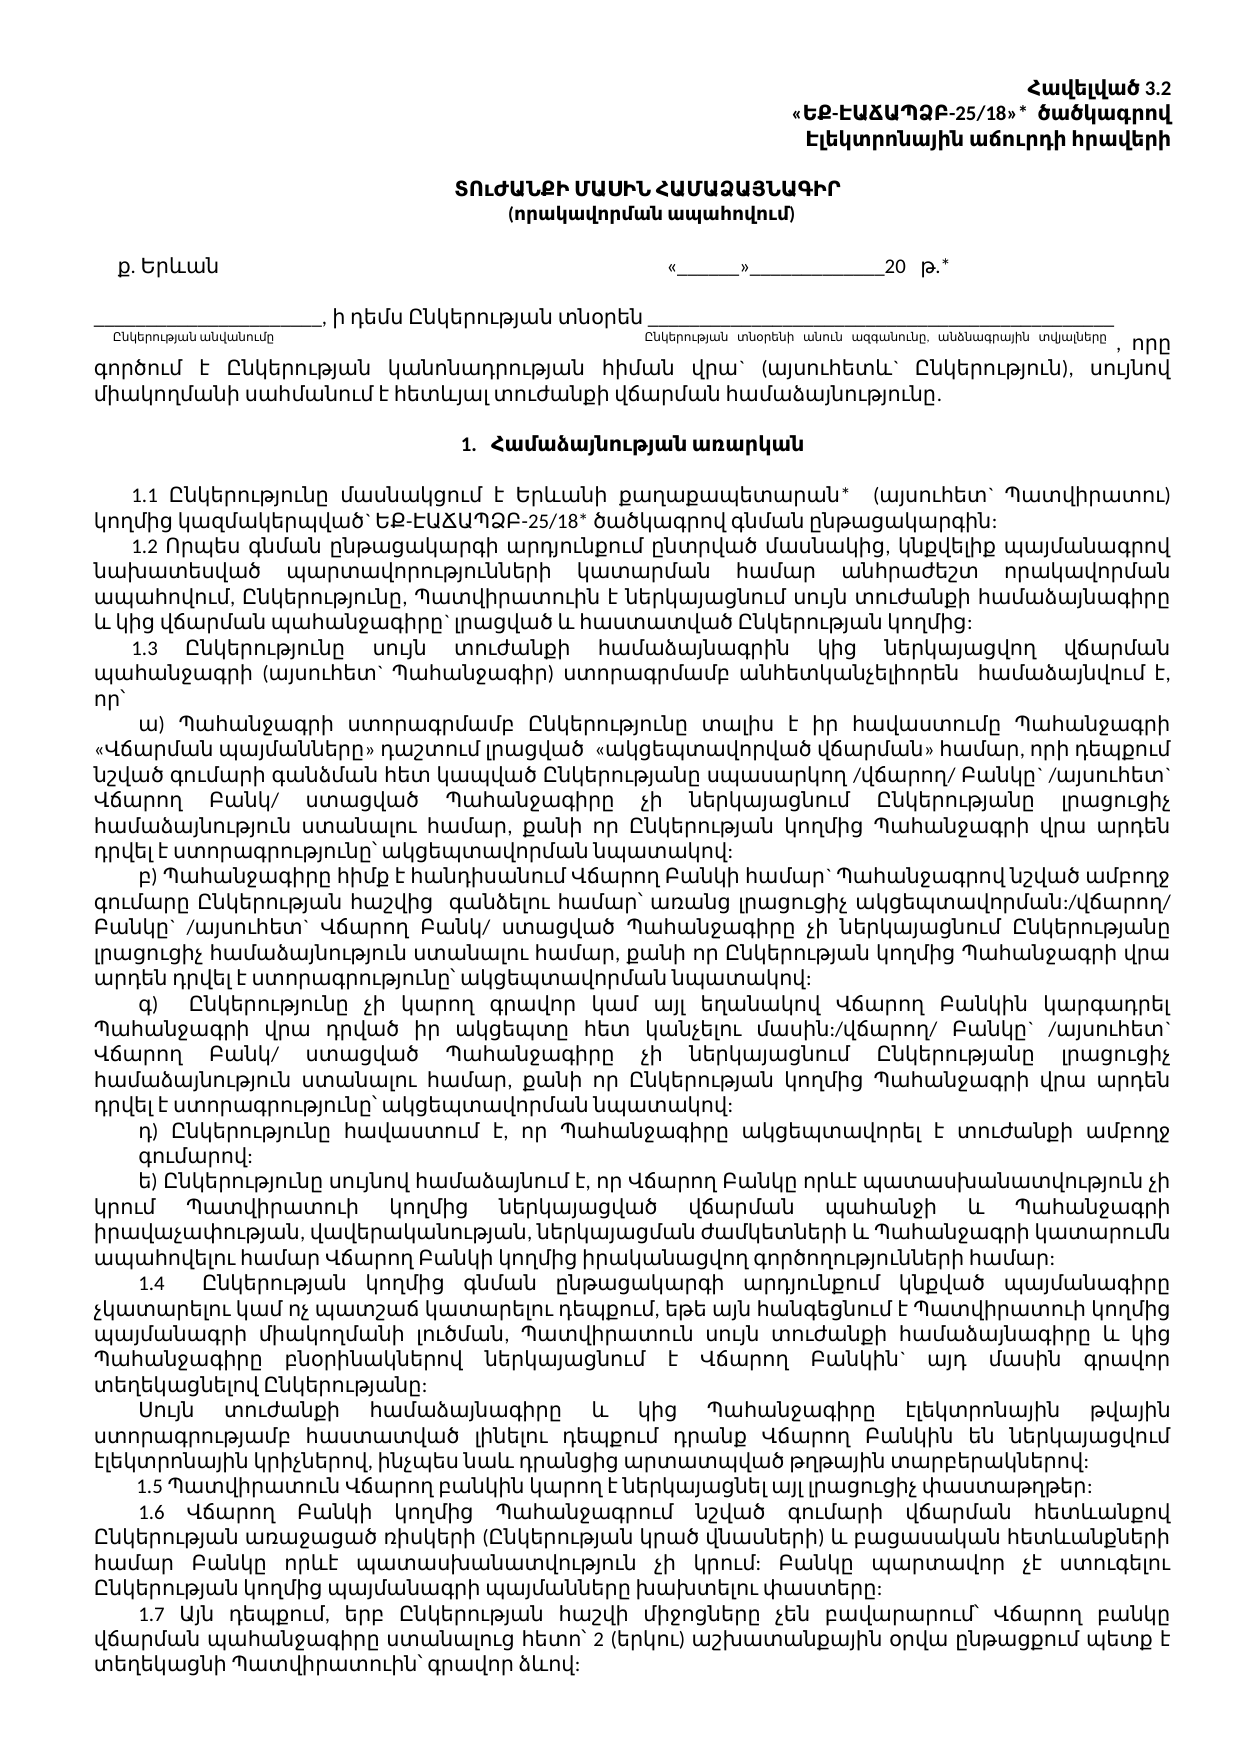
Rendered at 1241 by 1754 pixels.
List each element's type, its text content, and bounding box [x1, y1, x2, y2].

text 1.7 Այն դեպքում, երբ Ընկերության հաշվի միջոցները չեն բավարարում՝ Վճարող բանկը վճարման պահանջագիրը ստանալուց հետո՝ 2 (երկու) աշխատանքային օրվա ընթացքում պետք է տեղեկացնի Պատվիրատուին՝ գրավոր ձևով: [94, 1601, 1171, 1677]
text 1. Համաձայնության առարկան [94, 432, 1171, 457]
text 1.4 Ընկերության կողմից գնման ընթացակարգի արդյունքում կնքված պայմանագիրը չկատարելու կամ ոչ պատշաճ կատարելու դեպքում, եթե այն հանգեցնում է Պատվիրատուի կողմից պայմանագրի միակողմանի լուծման, Պատվիրատուն սույն տուժանքի համաձայնագիրը և կից Պահանջագիրը բնօրինակներով ներկայացնում է Վճարող Բանկին` այդ մասին գրավոր տեղեկացնելով Ընկերությանը: [94, 1270, 1171, 1397]
text Հավելված 3.2 [94, 75, 1171, 100]
text գ) Ընկերությունը չի կարող գրավոր կամ այլ եղանակով Վճարող Բանկին կարգադրել Պահանջագրի վրա դրված իր ակցեպտը հետ կանչելու մասին:/վճարող/ Բանկը` /այսուհետ` Վճարող Բանկ/ ստացված Պահանջագիրը չի ներկայացնում Ընկերությանը լրացուցիչ համաձայնություն ստանալու համար, քանի որ Ընկերության կողմից Պահանջագրի վրա արդեն դրվել է ստորագրությունը՝ ակցեպտավորման նպատակով: [94, 991, 1171, 1118]
text դ) Ընկերությունը հավաստում է, որ Պահանջագիրը ակցեպտավորել է տուժանքի ամբողջ գումարով: [138, 1118, 1171, 1169]
text 1.1 Ընկերությունը մասնակցում է Երևանի քաղաքապետարան* (այսուհետ` Պատվիրատու) կողմից կազմակերպված` ԵՔ-ԷԱՃԱՊՁԲ-25/18* ծածկագրով գնման ընթացակարգին: [94, 482, 1171, 533]
text 1.2 Որպես գնման ընթացակարգի արդյունքում ընտրված մասնակից, կնքվելիք պայմանագրով նախատեսված պարտավորությունների կատարման համար անհրաժեշտ որակավորման ապահովում, Ընկերությունը, Պատվիրատուին է ներկայացնում սույն տուժանքի համաձայնագիրը և կից վճարման պահանջագիրը` լրացված և հաստատված Ընկերության կողմից: [94, 533, 1171, 635]
text ______________________, ի դեմս Ընկերության տնօրեն _____________________________________________ [94, 304, 1171, 330]
text 1.5 Պատվիրատուն Վճարող բանկին կարող է ներկայացնել այլ լրացուցիչ փաստաթղթեր: [94, 1474, 1171, 1499]
text ՏՈւԺԱՆՔԻ ՄԱՍԻՆ ՀԱՄԱՁԱՅՆԱԳԻՐ [94, 177, 1171, 202]
text ք. Երևան «______»_____________20 թ.* [94, 254, 1171, 279]
text (որակավորման ապահովում) [94, 202, 1171, 225]
text «ԵՔ-ԷԱՃԱՊՁԲ-25/18»* ծածկագրով [94, 100, 1171, 126]
text Ընկերության անվանումը Ընկերության տնօրենի անուն ազգանունը, անձնագրային տվյալները , որը գործում է Ընկերության կանոնադրության հիման վրա` (այսուհետև` Ընկերություն), սույնով միակողմանի սահմանում է հետևյալ տուժանքի վճարման համաձայնությունը. [94, 330, 1171, 406]
text Էլեկտրոնային աճուրդի հրավերի [94, 126, 1171, 151]
text ե) Ընկերությունը սույնով համաձայնում է, որ Վճարող Բանկը որևէ պատասխանատվություն չի կրում Պատվիրատուի կողմից ներկայացված վճարման պահանջի և Պահանջագրի իրավաչափության, վավերականության, ներկայացման ժամկետների և Պահանջագրի կատարումն ապահովելու համար Վճարող Բանկի կողմից իրականացվող գործողությունների համար: [94, 1169, 1171, 1270]
text ա) Պահանջագրի ստորագրմամբ Ընկերությունը տալիս է իր հավաստումը Պահանջագրի «Վճարման պայմանները» դաշտում լրացված «ակցեպտավորված վճարման» համար, որի դեպքում նշված գումարի գանձման հետ կապված Ընկերությանը սպասարկող /վճարող/ Բանկը` /այսուհետ` Վճարող Բանկ/ ստացված Պահանջագիրը չի ներկայացնում Ընկերությանը լրացուցիչ համաձայնություն ստանալու համար, քանի որ Ընկերության կողմից Պահանջագրի վրա արդեն դրվել է ստորագրությունը՝ ակցեպտավորման նպատակով: [94, 711, 1171, 864]
text 1.6 Վճարող Բանկի կողմից Պահանջագրում նշված գումարի վճարման հետևանքով Ընկերության առաջացած ռիսկերի (Ընկերության կրած վնասների) և բացասական հետևանքների համար Բանկը որևէ պատասխանատվություն չի կրում: Բանկը պարտավոր չէ ստուգելու Ընկերության կողմից պայմանագրի պայմանները խախտելու փաստերը: [94, 1499, 1171, 1601]
text 1.3 Ընկերությունը սույն տուժանքի համաձայնագրին կից ներկայացվող վճարման պահանջագրի (այսուհետ` Պահանջագիր) ստորագրմամբ անհետկանչելիորեն համաձայնվում է, որ՝ [94, 635, 1171, 711]
text բ) Պահանջագիրը հիմք է հանդիսանում Վճարող Բանկի համար` Պահանջագրով նշված ամբողջ գումարը Ընկերության հաշվից գանձելու համար՝ առանց լրացուցիչ ակցեպտավորման:/վճարող/ Բանկը` /այսուհետ` Վճարող Բանկ/ ստացված Պահանջագիրը չի ներկայացնում Ընկերությանը լրացուցիչ համաձայնություն ստանալու համար, քանի որ Ընկերության կողմից Պահանջագրի վրա արդեն դրվել է ստորագրությունը՝ ակցեպտավորման նպատակով: [94, 864, 1171, 991]
text Սույն տուժանքի համաձայնագիրը և կից Պահանջագիրը էլեկտրոնային թվային ստորագրությամբ հաստատված լինելու դեպքում դրանք Վճարող Բանկին են ներկայացվում էլեկտրոնային կրիչներով, ինչպես նաև դրանցից արտատպված թղթային տարբերակներով: [94, 1397, 1171, 1474]
